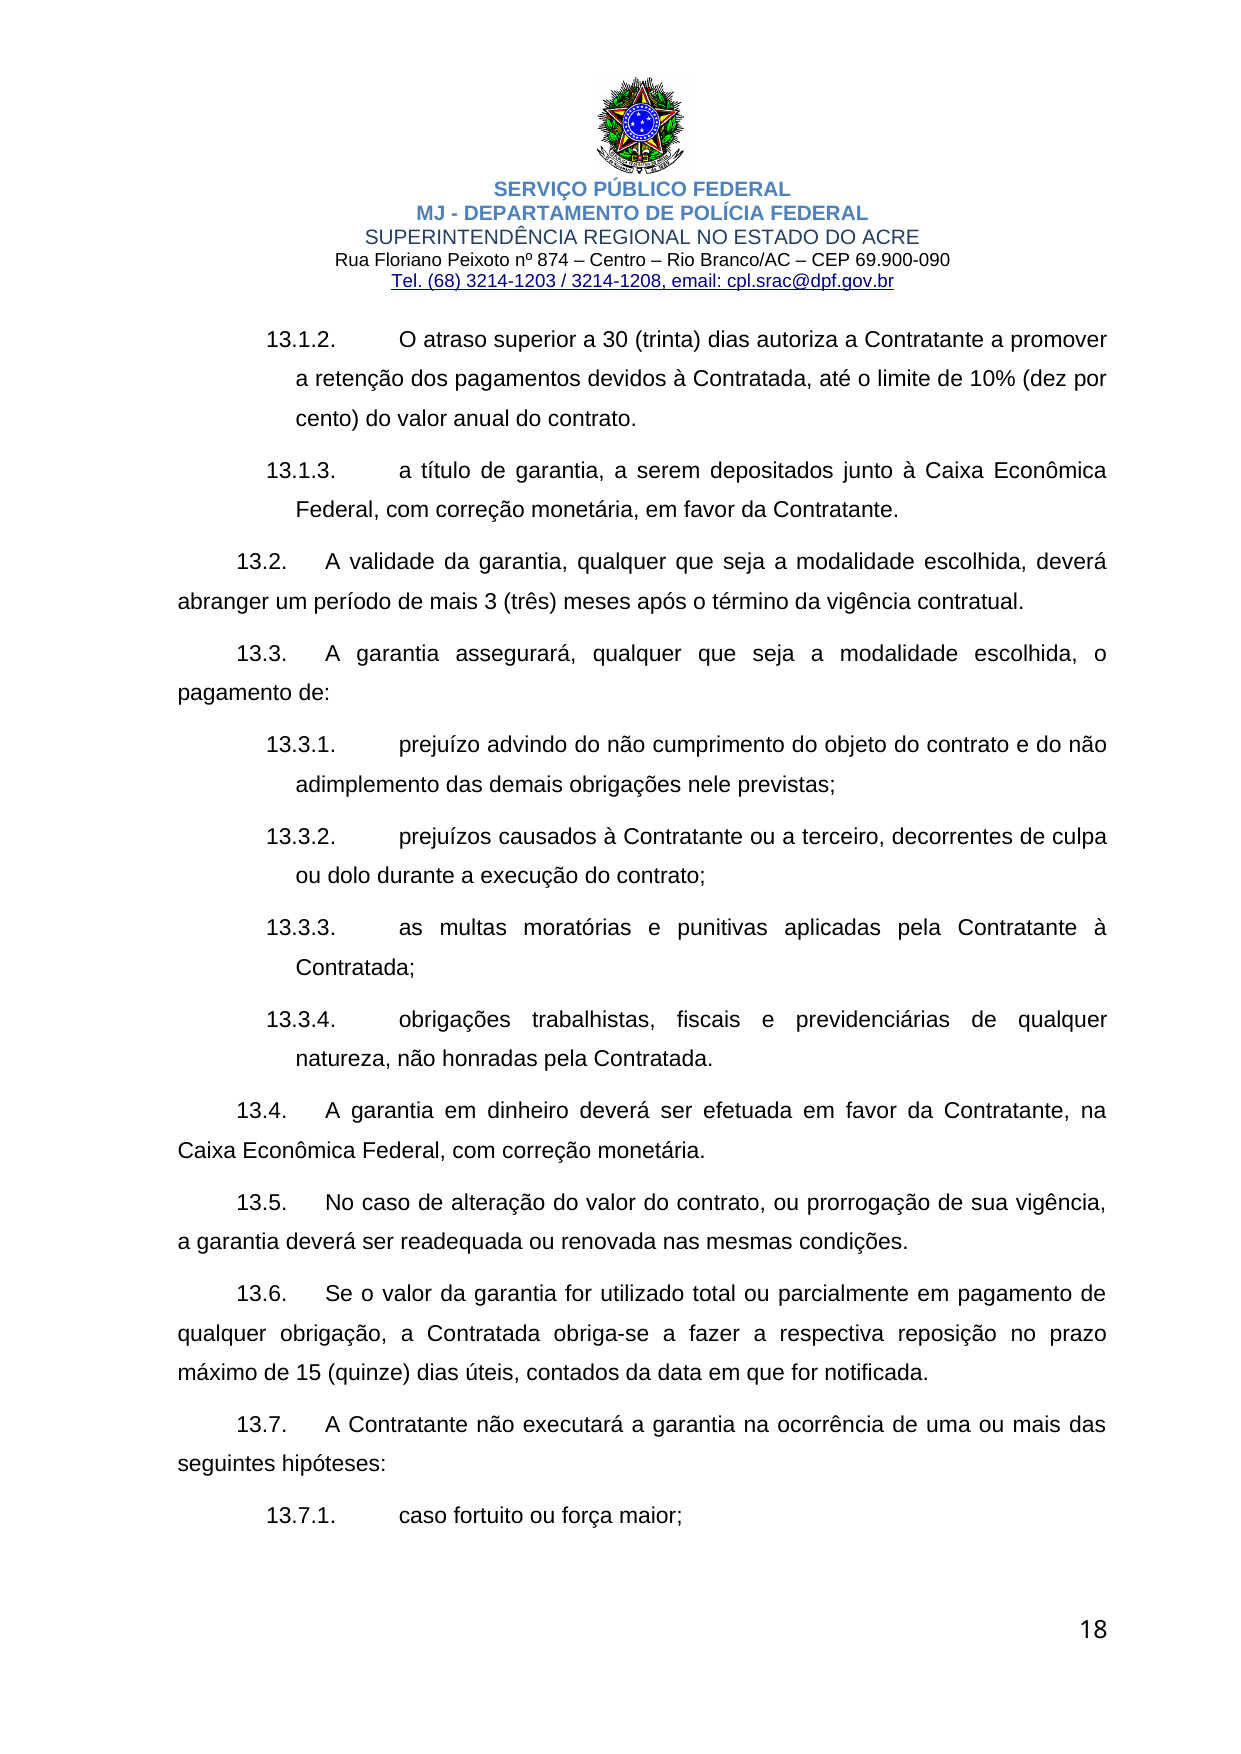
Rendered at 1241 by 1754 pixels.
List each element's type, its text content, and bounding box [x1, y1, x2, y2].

list as multas moratórias e punitivas aplicadas pela Contratante à Contratada; [266, 914, 1107, 980]
list prejuízos causados à Contratante ou a terceiro, decorrentes de culpa ou dolo durante a execução do contrato; [266, 823, 1107, 888]
list caso fortuito ou força maior; [266, 1502, 1107, 1529]
list A garantia assegurará, qualquer que seja a modalidade escolhida, o pagamento de: [177, 640, 1107, 706]
list A garantia em dinheiro deverá ser efetuada em favor da Contratante, na Caixa Econômica Federal, com correção monetária. [177, 1097, 1107, 1163]
list A validade da garantia, qualquer que seja a modalidade escolhida, deverá abranger um período de mais 3 (três) meses após o término da vigência contratual. [177, 548, 1107, 614]
list Se o valor da garantia for utilizado total ou parcialmente em pagamento de qualquer obrigação, a Contratada obriga-se a fazer a respectiva reposição no prazo máximo de 15 (quinze) dias úteis, contados da data em que for notificada. [177, 1280, 1107, 1385]
picture [593, 73, 691, 177]
list O atraso superior a 30 (trinta) dias autoriza a Contratante a promover a retenção dos pagamentos devidos à Contratada, até o limite de 10% (dez por cento) do valor anual do contrato. [266, 326, 1107, 431]
list prejuízo advindo do não cumprimento do objeto do contrato e do não adimplemento das demais obrigações nele previstas; [266, 731, 1107, 797]
list A Contratante não executará a garantia na ocorrência de uma ou mais das seguintes hipóteses: [177, 1411, 1107, 1477]
list No caso de alteração do valor do contrato, ou prorrogação de sua vigência, a garantia deverá ser readequada ou renovada nas mesmas condições. [177, 1188, 1107, 1254]
list obrigações trabalhistas, fiscais e previdenciárias de qualquer natureza, não honradas pela Contratada. [266, 1006, 1107, 1071]
list a título de garantia, a serem depositados junto à Caixa Econômica Federal, com correção monetária, em favor da Contratante. [266, 457, 1107, 523]
